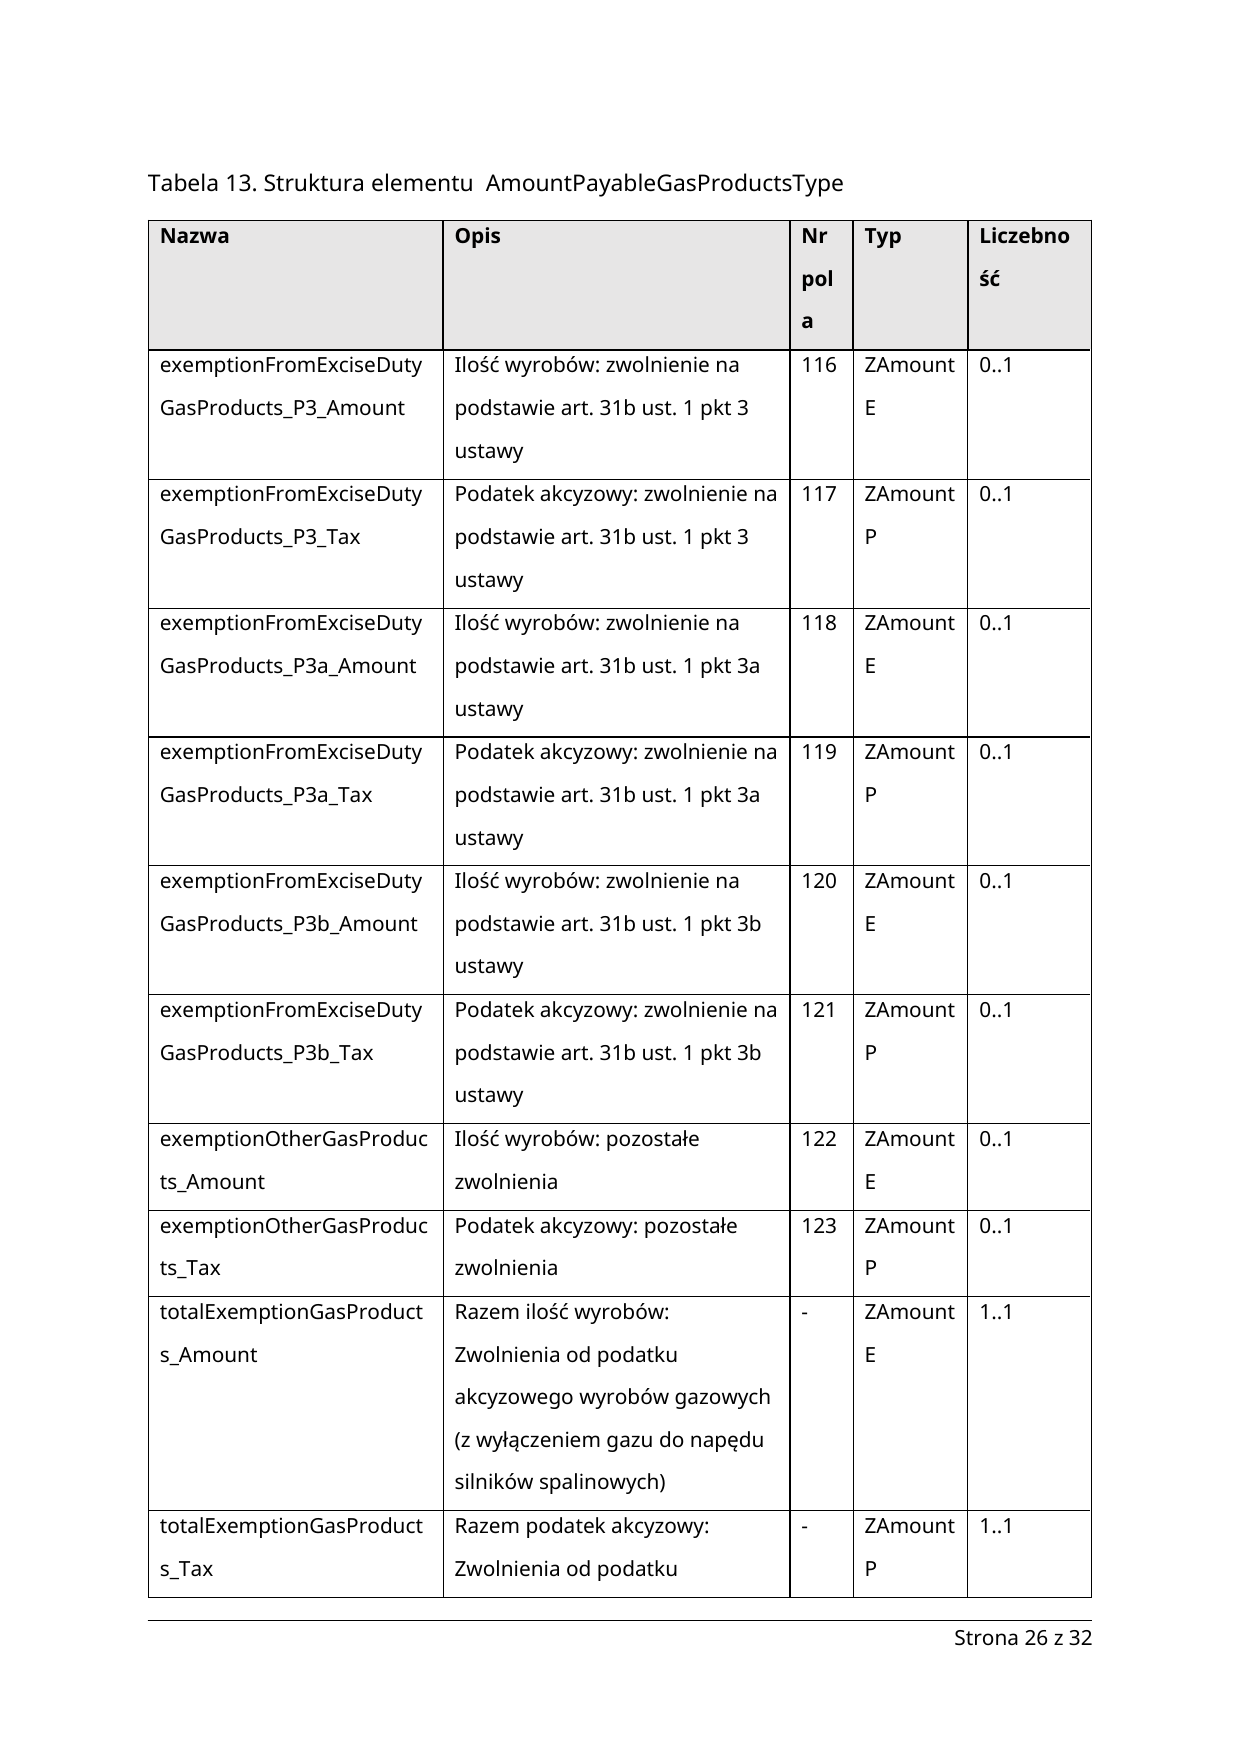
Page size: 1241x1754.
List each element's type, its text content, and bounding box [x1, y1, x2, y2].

table_header Nazwa [149, 221, 442, 349]
table_cell Podatek akcyzowy: zwolnienie na podstawie art. 31b ust. 1 pkt 3a ustawy [444, 738, 789, 865]
table_cell ZAmountP [854, 1511, 967, 1597]
table_cell ZAmountP [854, 1211, 967, 1296]
table_cell 0..1 [968, 994, 1091, 1123]
table_header Liczebność [969, 221, 1091, 349]
table_cell exemptionFromExciseDutyGasProducts_P3b_Amount [149, 866, 443, 994]
table_cell ZAmountE [854, 1124, 967, 1210]
table_cell 1..1 [968, 1296, 1091, 1510]
table_cell 0..1 [968, 736, 1091, 865]
table_cell Razem ilość wyrobów: Zwolnienia od podatku akcyzowego wyrobów gazowych (z wyłączeniem gazu do napędu silników spalinowych) [444, 1297, 789, 1510]
table_cell 123 [791, 1211, 853, 1296]
table_cell ZAmountE [854, 609, 967, 736]
table_cell 120 [791, 866, 853, 994]
table_cell Ilość wyrobów: zwolnienie na podstawie art. 31b ust. 1 pkt 3b ustawy [444, 866, 789, 994]
table_cell ZAmountP [854, 738, 967, 865]
table_cell 0..1 [968, 1123, 1091, 1210]
table_cell Podatek akcyzowy: zwolnienie na podstawie art. 31b ust. 1 pkt 3 ustawy [444, 480, 789, 607]
table_cell 118 [791, 609, 853, 736]
table_cell ZAmountE [854, 866, 967, 994]
table_cell exemptionFromExciseDutyGasProducts_P3_Amount [149, 351, 443, 478]
table_header Nr pola [791, 221, 852, 349]
table_cell exemptionOtherGasProducts_Amount [149, 1124, 443, 1210]
table_cell 122 [791, 1124, 853, 1210]
table_cell Ilość wyrobów: zwolnienie na podstawie art. 31b ust. 1 pkt 3 ustawy [444, 351, 789, 478]
table_cell 119 [791, 738, 853, 865]
table_cell totalExemptionGasProducts_Tax [149, 1511, 443, 1597]
table_cell ZAmountE [854, 1297, 967, 1510]
table_cell Podatek akcyzowy: zwolnienie na podstawie art. 31b ust. 1 pkt 3b ustawy [444, 995, 789, 1123]
table_cell ZAmountE [854, 351, 967, 478]
table_cell ZAmountP [854, 995, 967, 1123]
table_cell 0..1 [968, 608, 1091, 736]
table_cell 1..1 [968, 1510, 1091, 1597]
table_cell 0..1 [968, 479, 1091, 607]
table_cell 116 [791, 351, 853, 478]
table_cell Ilość wyrobów: pozostałe zwolnienia [444, 1124, 789, 1210]
table_cell - [791, 1297, 853, 1510]
table_cell - [791, 1511, 853, 1597]
table_cell ZAmountP [854, 480, 967, 607]
table_cell exemptionFromExciseDutyGasProducts_P3a_Tax [149, 738, 443, 865]
table_cell exemptionFromExciseDutyGasProducts_P3a_Amount [149, 609, 443, 736]
table_cell 117 [791, 480, 853, 607]
table_cell 0..1 [968, 349, 1091, 478]
table_header Typ [854, 221, 967, 349]
table_header Opis [444, 221, 789, 349]
table_cell 0..1 [968, 865, 1091, 994]
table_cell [444, 1511, 789, 1597]
table_cell 121 [791, 995, 853, 1123]
table_cell totalExemptionGasProducts_Amount [149, 1297, 443, 1510]
table_cell Ilość wyrobów: zwolnienie na podstawie art. 31b ust. 1 pkt 3a ustawy [444, 609, 789, 736]
table_cell Podatek akcyzowy: pozostałe zwolnienia [444, 1211, 789, 1296]
table_cell exemptionOtherGasProducts_Tax [149, 1211, 443, 1296]
table_cell exemptionFromExciseDutyGasProducts_P3b_Tax [149, 995, 443, 1123]
table_cell 0..1 [968, 1210, 1091, 1296]
table_cell exemptionFromExciseDutyGasProducts_P3_Tax [149, 480, 443, 607]
